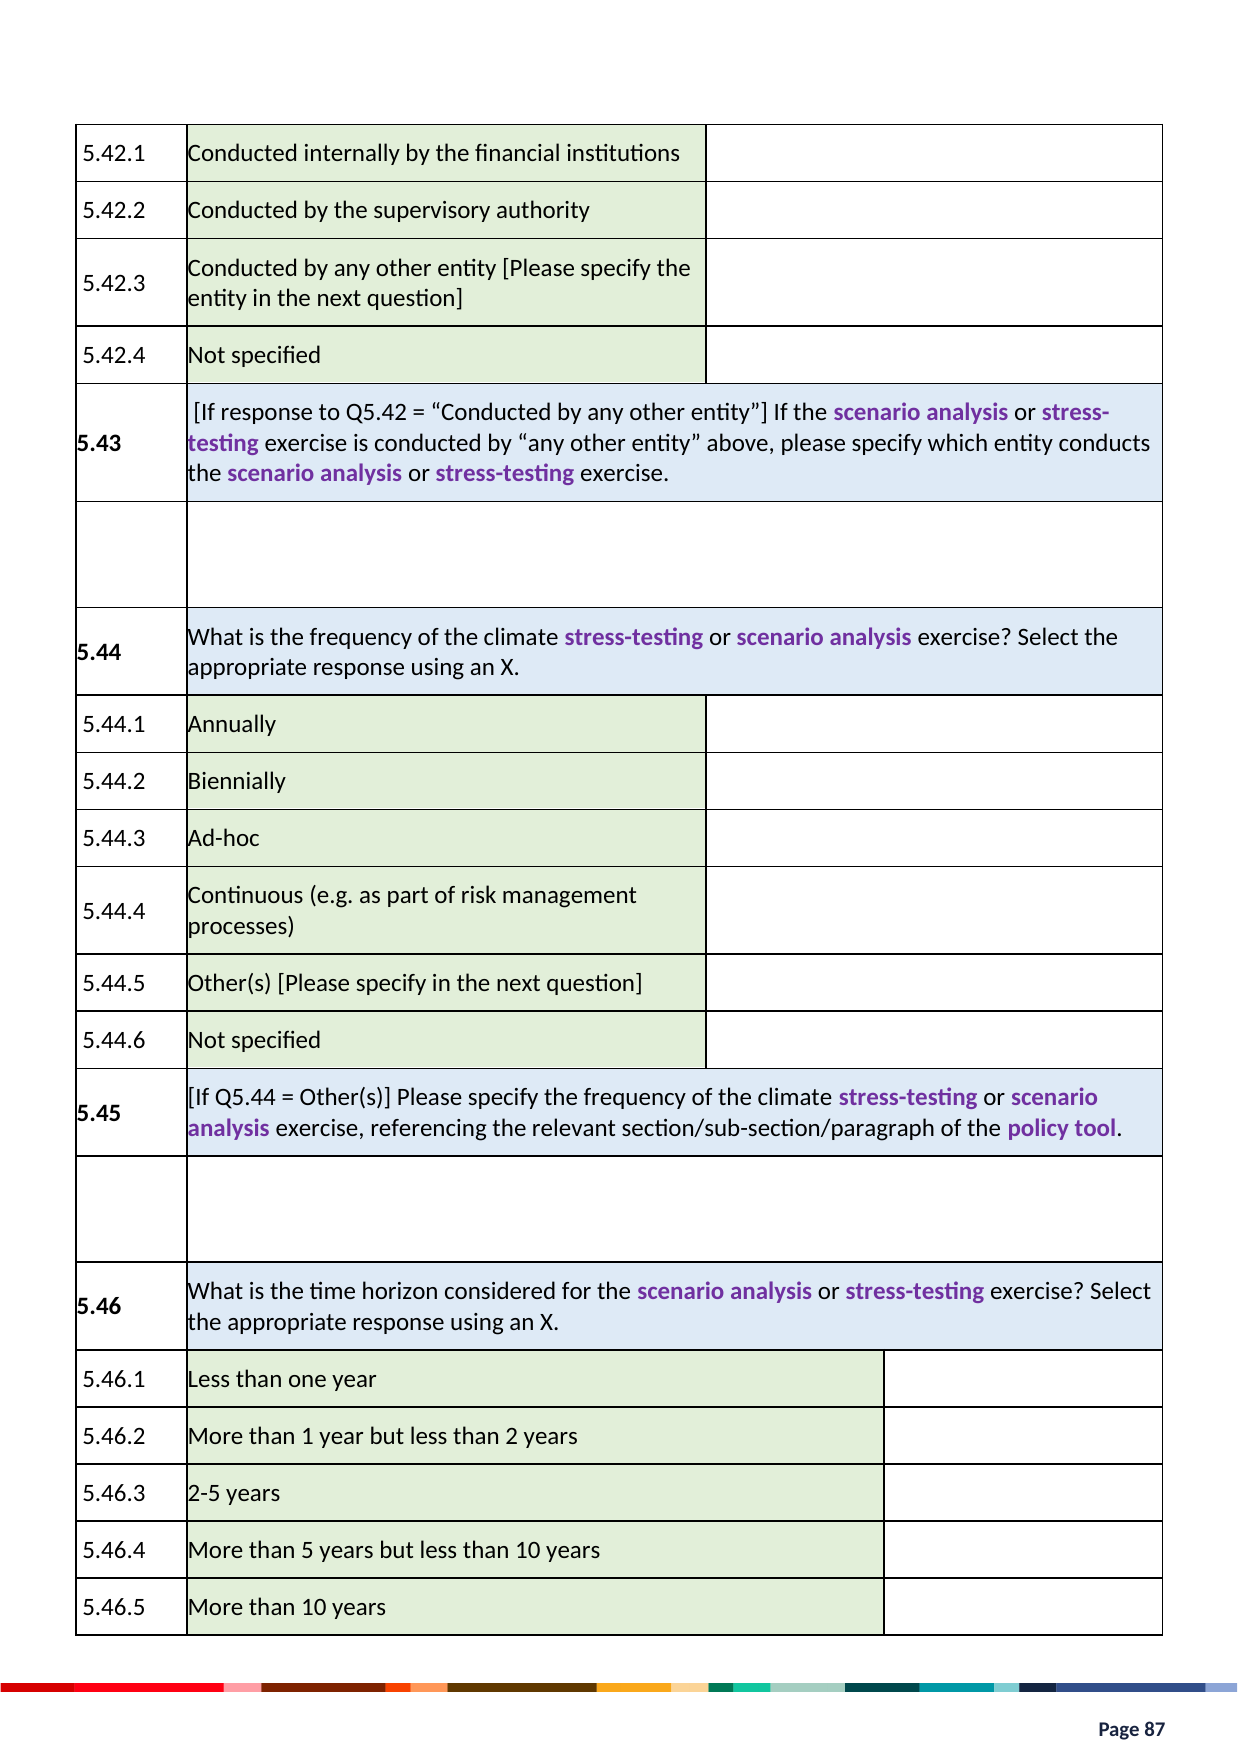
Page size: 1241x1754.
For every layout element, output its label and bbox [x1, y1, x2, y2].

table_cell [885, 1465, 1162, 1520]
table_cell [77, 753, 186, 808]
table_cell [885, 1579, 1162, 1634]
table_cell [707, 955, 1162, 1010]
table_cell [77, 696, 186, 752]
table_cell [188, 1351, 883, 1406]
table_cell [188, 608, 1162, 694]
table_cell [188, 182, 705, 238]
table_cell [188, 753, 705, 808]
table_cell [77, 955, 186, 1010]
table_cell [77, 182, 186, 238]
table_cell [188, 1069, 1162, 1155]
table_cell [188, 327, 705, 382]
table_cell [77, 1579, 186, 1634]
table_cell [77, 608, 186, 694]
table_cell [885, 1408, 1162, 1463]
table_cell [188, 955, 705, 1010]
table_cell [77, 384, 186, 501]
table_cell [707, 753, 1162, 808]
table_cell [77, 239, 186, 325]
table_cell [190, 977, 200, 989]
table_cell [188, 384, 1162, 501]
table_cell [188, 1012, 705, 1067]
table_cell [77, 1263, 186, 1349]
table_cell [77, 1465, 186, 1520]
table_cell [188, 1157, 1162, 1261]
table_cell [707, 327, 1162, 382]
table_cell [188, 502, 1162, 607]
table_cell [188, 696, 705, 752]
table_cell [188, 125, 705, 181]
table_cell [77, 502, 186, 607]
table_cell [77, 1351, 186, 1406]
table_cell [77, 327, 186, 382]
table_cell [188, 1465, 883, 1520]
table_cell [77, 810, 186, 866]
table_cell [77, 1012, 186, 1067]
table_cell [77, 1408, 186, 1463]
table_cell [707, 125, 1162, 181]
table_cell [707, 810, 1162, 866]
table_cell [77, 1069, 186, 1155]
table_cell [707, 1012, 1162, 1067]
picture [0, 1683, 1236, 1692]
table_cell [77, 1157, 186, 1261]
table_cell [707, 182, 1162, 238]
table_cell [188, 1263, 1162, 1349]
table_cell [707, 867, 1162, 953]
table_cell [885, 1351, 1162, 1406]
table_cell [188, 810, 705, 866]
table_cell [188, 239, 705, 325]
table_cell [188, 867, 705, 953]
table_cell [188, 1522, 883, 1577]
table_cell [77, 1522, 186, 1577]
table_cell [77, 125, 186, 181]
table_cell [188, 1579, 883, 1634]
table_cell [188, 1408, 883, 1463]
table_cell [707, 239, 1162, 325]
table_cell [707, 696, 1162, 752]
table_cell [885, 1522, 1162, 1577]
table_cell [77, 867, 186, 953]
